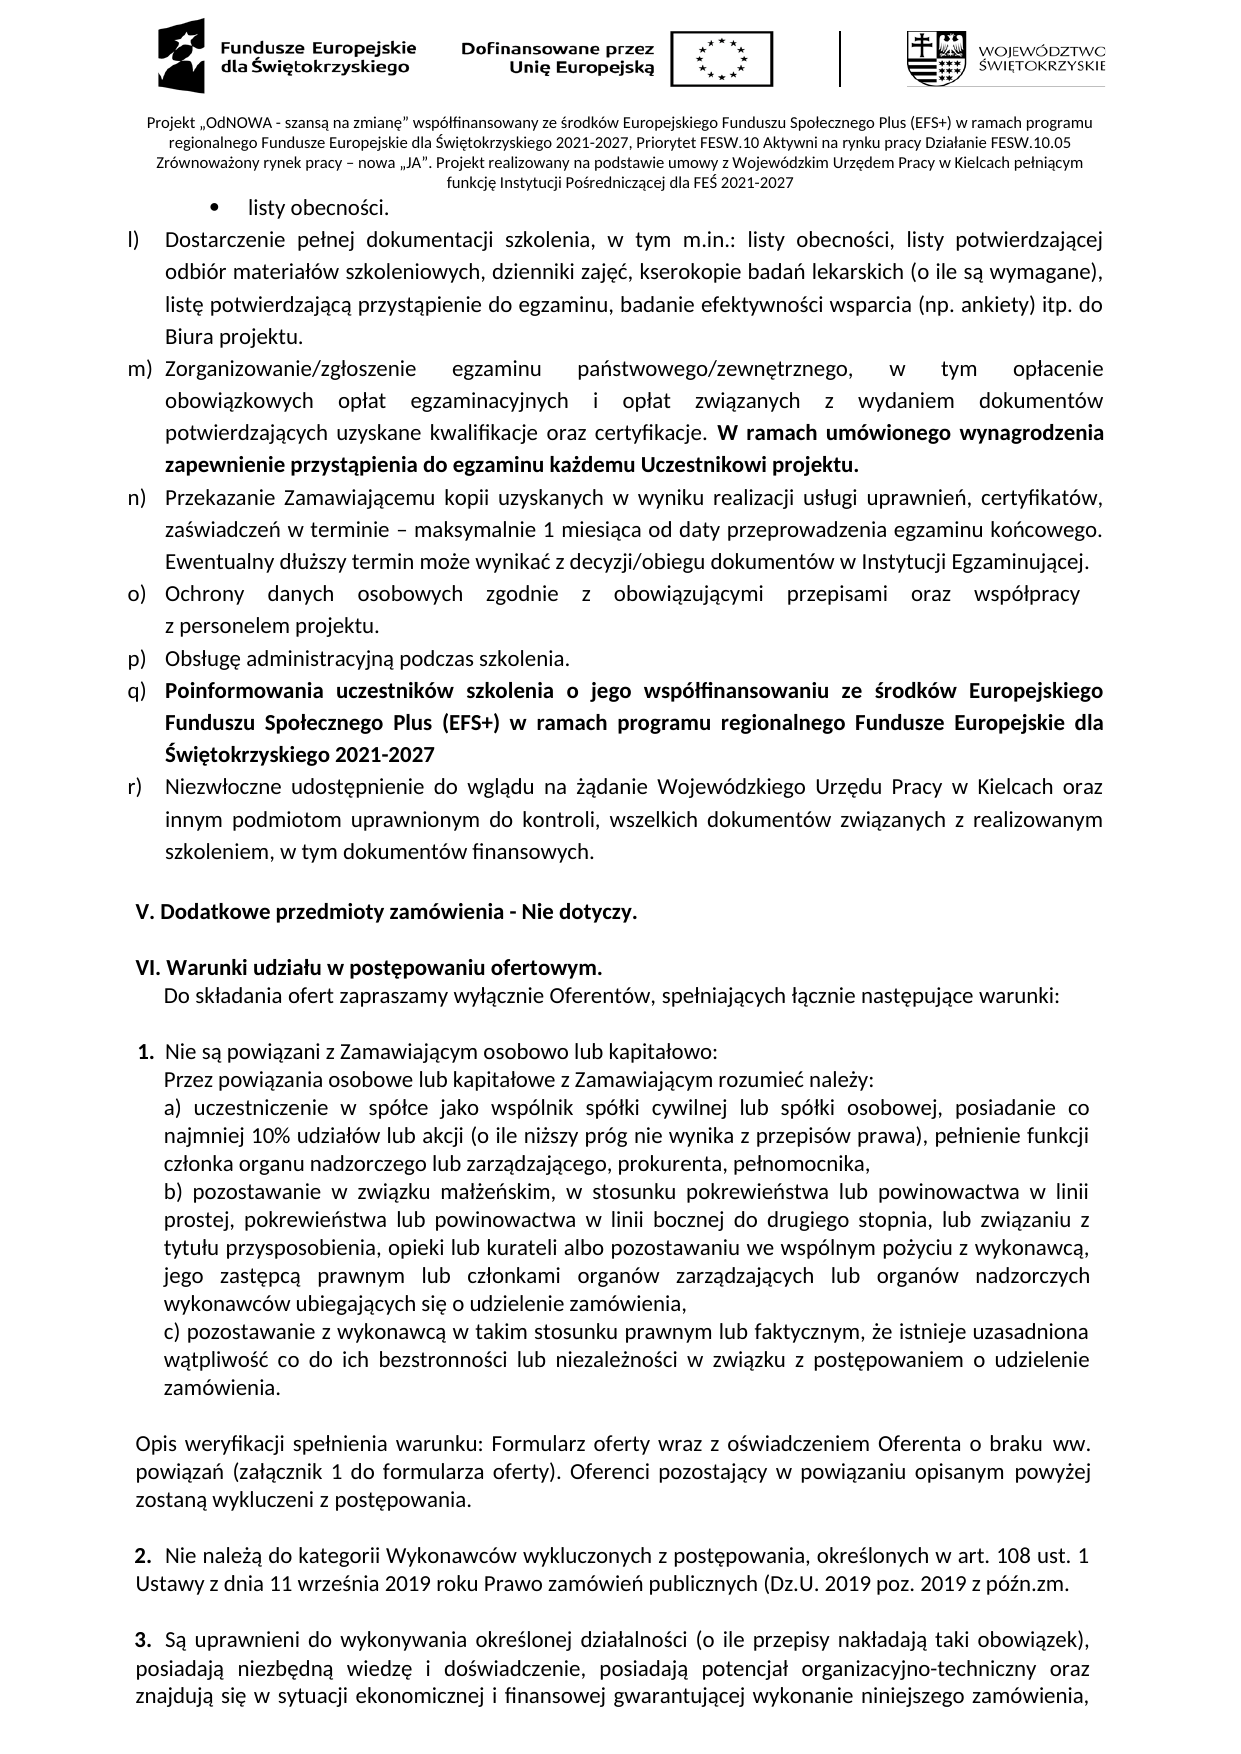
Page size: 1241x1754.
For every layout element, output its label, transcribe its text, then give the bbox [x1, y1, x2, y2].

text Do składania ofert zapraszamy wyłącznie Oferentów, spełniających łącznie następujące warunki: [164, 981, 1092, 1009]
picture [135, 0, 1106, 112]
list Zorganizowanie/zgłoszenie egzaminu państwowego/zewnętrznego, w tym opłacenie obowiązkowych opłat egzaminacyjnych i opłat związanych z wydaniem dokumentów potwierdzających uzyskane kwalifikacje oraz certyfikacje. W ramach umówionego wynagrodzenia zapewnienie przystąpienia do egzaminu każdemu Uczestnikowi projektu. [127, 354, 1105, 479]
text Opis weryfikacji spełnienia warunku: Formularz oferty wraz z oświadczeniem Oferenta o braku ww. powiązań (załącznik 1 do formularza oferty). Oferenci pozostający w powiązaniu opisanym powyżej zostaną wykluczeni z postępowania. [135, 1429, 1091, 1513]
text V. Dodatkowe przedmioty zamówienia - Nie dotyczy. [135, 897, 1105, 925]
list Ochrony danych osobowych zgodnie z obowiązującymi przepisami oraz współpracy z personelem projektu. [127, 579, 1105, 639]
text Przez powiązania osobowe lub kapitałowe z Zamawiającym rozumieć należy: [164, 1065, 1091, 1093]
text VI. Warunki udziału w postępowaniu ofertowym. [135, 953, 1105, 981]
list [134, 1626, 1091, 1710]
list Przekazanie Zamawiającemu kopii uzyskanych w wyniku realizacji usługi uprawnień, certyfikatów, zaświadczeń w terminie – maksymalnie 1 miesiąca od daty przeprowadzenia egzaminu końcowego. Ewentualny dłuższy termin może wynikać z decyzji/obiegu dokumentów w Instytucji Egzaminującej. [127, 483, 1105, 575]
list Nie należą do kategorii Wykonawców wykluczonych z postępowania, określonych w art. 108 ust. 1 Ustawy z dnia 11 września 2019 roku Prawo zamówień publicznych (Dz.U. 2019 poz. 2019 z późn.zm. [134, 1542, 1091, 1598]
text b) pozostawanie w związku małżeńskim, w stosunku pokrewieństwa lub powinowactwa w linii prostej, pokrewieństwa lub powinowactwa w linii bocznej do drugiego stopnia, lub związaniu z tytułu przysposobienia, opieki lub kurateli albo pozostawaniu we wspólnym pożyciu z wykonawcą, jego zastępcą prawnym lub członkami organów zarządzających lub organów nadzorczych wykonawców ubiegających się o udzielenie zamówienia, [164, 1177, 1091, 1317]
list Poinformowania uczestników szkolenia o jego współfinansowaniu ze środków Europejskiego Funduszu Społecznego Plus (EFS+) w ramach programu regionalnego Fundusze Europejskie dla Świętokrzyskiego 2021-2027 [127, 676, 1105, 768]
list listy obecności. [210, 193, 1105, 221]
list Niezwłoczne udostępnienie do wglądu na żądanie Wojewódzkiego Urzędu Pracy w Kielcach oraz innym podmiotom uprawnionym do kontroli, wszelkich dokumentów związanych z realizowanym szkoleniem, w tym dokumentów finansowych. [127, 772, 1105, 865]
list Nie są powiązani z Zamawiającym osobowo lub kapitałowo: [137, 1037, 1091, 1065]
text c) pozostawanie z wykonawcą w takim stosunku prawnym lub faktycznym, że istnieje uzasadniona wątpliwość co do ich bezstronności lub niezależności w związku z postępowaniem o udzielenie zamówienia. [164, 1317, 1091, 1401]
text a) uczestniczenie w spółce jako wspólnik spółki cywilnej lub spółki osobowej, posiadanie co najmniej 10% udziałów lub akcji (o ile niższy próg nie wynika z przepisów prawa), pełnienie funkcji członka organu nadzorczego lub zarządzającego, prokurenta, pełnomocnika, [164, 1093, 1091, 1177]
list Obsługę administracyjną podczas szkolenia. [127, 644, 1105, 672]
list Dostarczenie pełnej dokumentacji szkolenia, w tym m.in.: listy obecności, listy potwierdzającej odbiór materiałów szkoleniowych, dzienniki zajęć, kserokopie badań lekarskich (o ile są wymagane), listę potwierdzającą przystąpienie do egzaminu, badanie efektywności wsparcia (np. ankiety) itp. do Biura projektu. [127, 225, 1105, 350]
